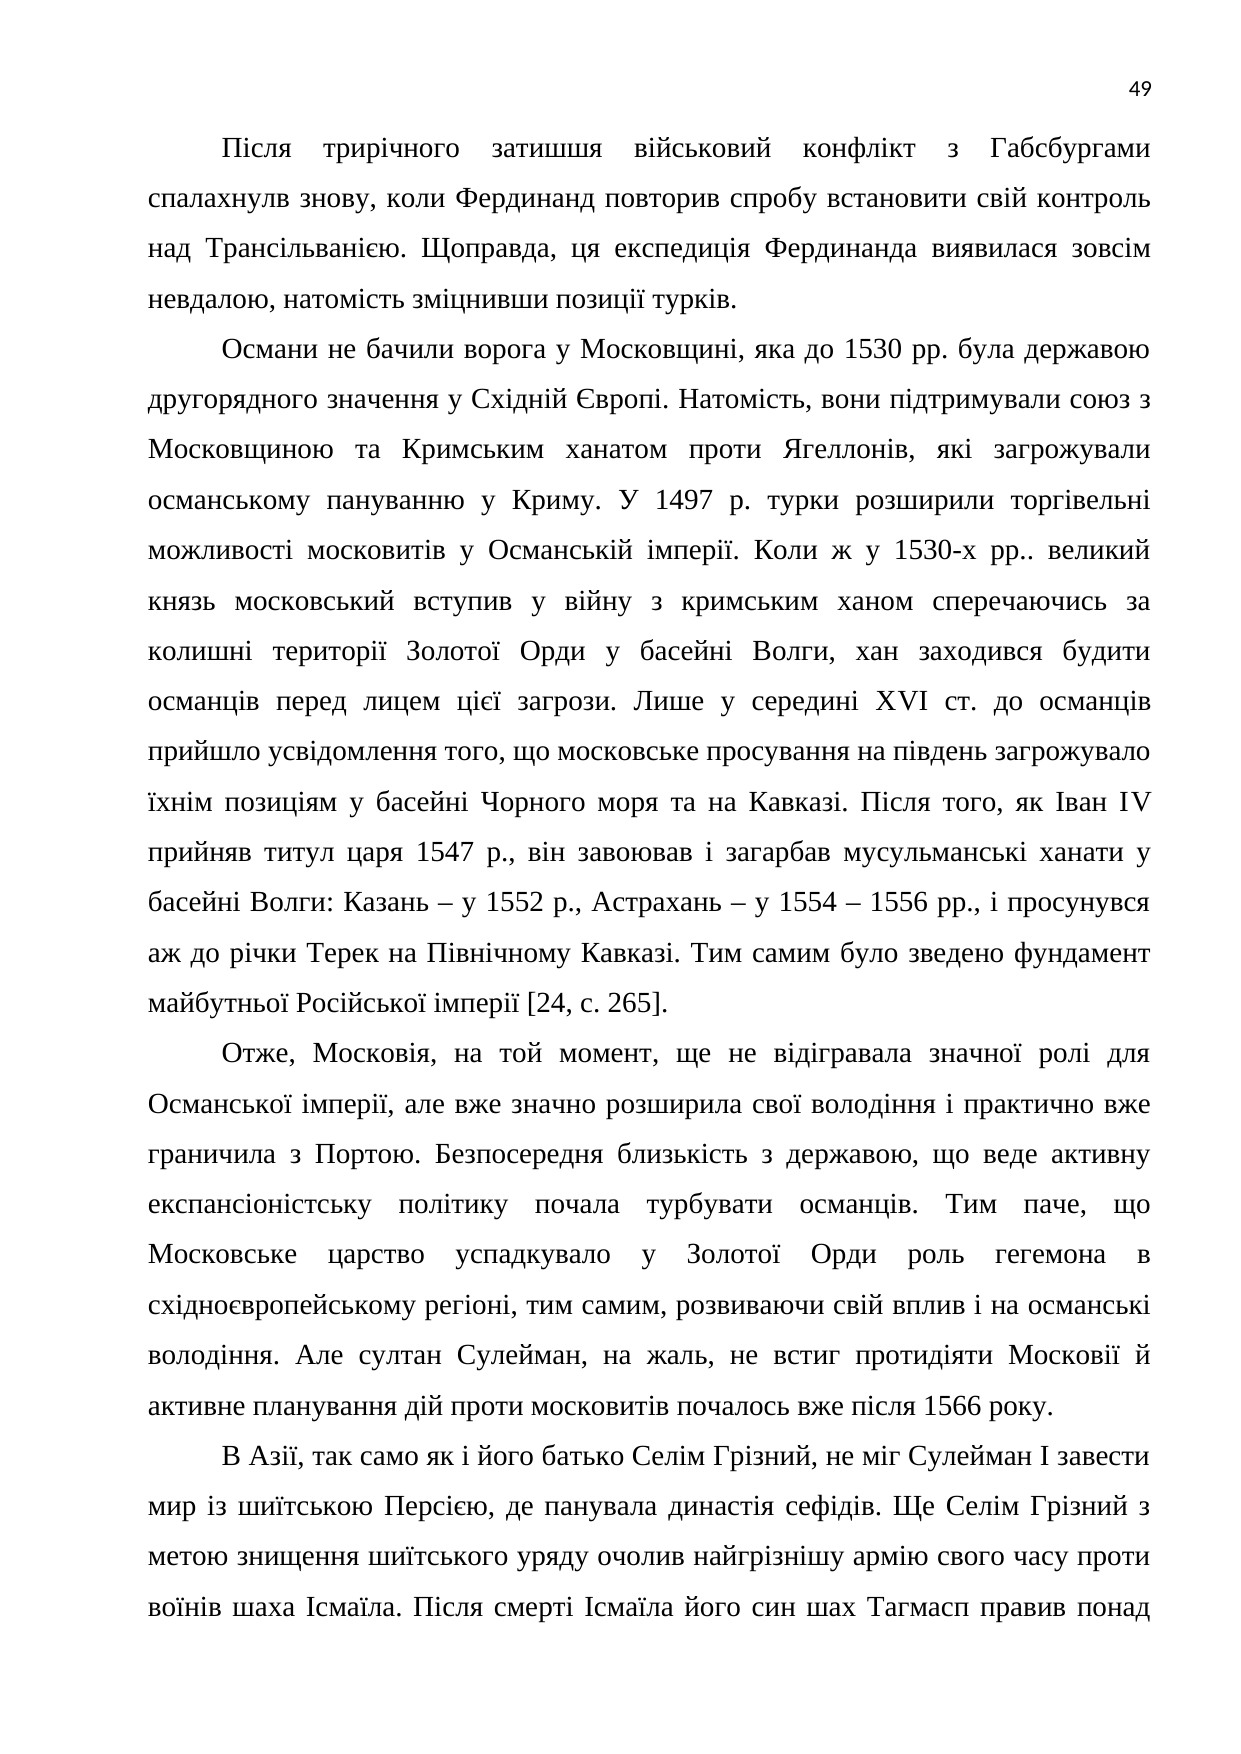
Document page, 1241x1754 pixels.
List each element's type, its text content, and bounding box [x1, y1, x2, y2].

text Після трирічного затишшя військовий конфлікт з Габсбургами спалахнулв знову, коли Фердинанд повторив спробу встановити свій контроль над Трансільванією. Щоправда, ця експедиція Фердинанда виявилася зовсім невдалою, натомість зміцнивши позиції турків. [148, 130, 1152, 314]
text Отже, Московія, на той момент, ще не відігравала значної ролі для Османської імперії, але вже значно розширила свої володіння і практично вже граничила з Портою. Безпосередня близькість з державою, що веде активну експансіоністську політику почала турбувати османців. Тим паче, що Московське царство успадкувало у Золотої Орди роль гегемона в східноєвропейському регіоні, тим самим, розвиваючи свій вплив і на османські володіння. Але султан Сулейман, на жаль, не встиг протидіяти Московії й активне планування дій проти московитів почалось вже після 1566 року. [148, 1035, 1152, 1421]
text Османи не бачили ворога у Московщині, яка до 1530 рр. була державою другорядного значення у Східній Європі. Натомість, вони підтримували союз з Московщиною та Кримським ханатом проти Ягеллонів, які загрожували османському пануванню у Криму. У 1497 р. турки розширили торгівельні можливості московитів у Османській імперії. Коли ж у 1530-х рр.. великий князь московський вступив у війну з кримським ханом сперечаючись за колишні території Золотої Орди у басейні Волги, хан заходився будити османців перед лицем цієї загрози. Лише у середині ХVІ ст. до османців прийшло усвідомлення того, що московське просування на південь загрожувало їхнім позиціям у басейні Чорного моря та на Кавказі. Після того, як Іван ІV прийняв титул царя 1547 р., він завоював і загарбав мусульманські ханати у басейні Волги: Казань – у 1552 р., Астрахань – у 1554 – 1556 рр., і просунувся аж до річки Терек на Північному Кавказі. Тим самим було зведено фундамент майбутньої Російської імперії [24, с. 265]. [148, 331, 1152, 1019]
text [148, 1438, 1152, 1622]
